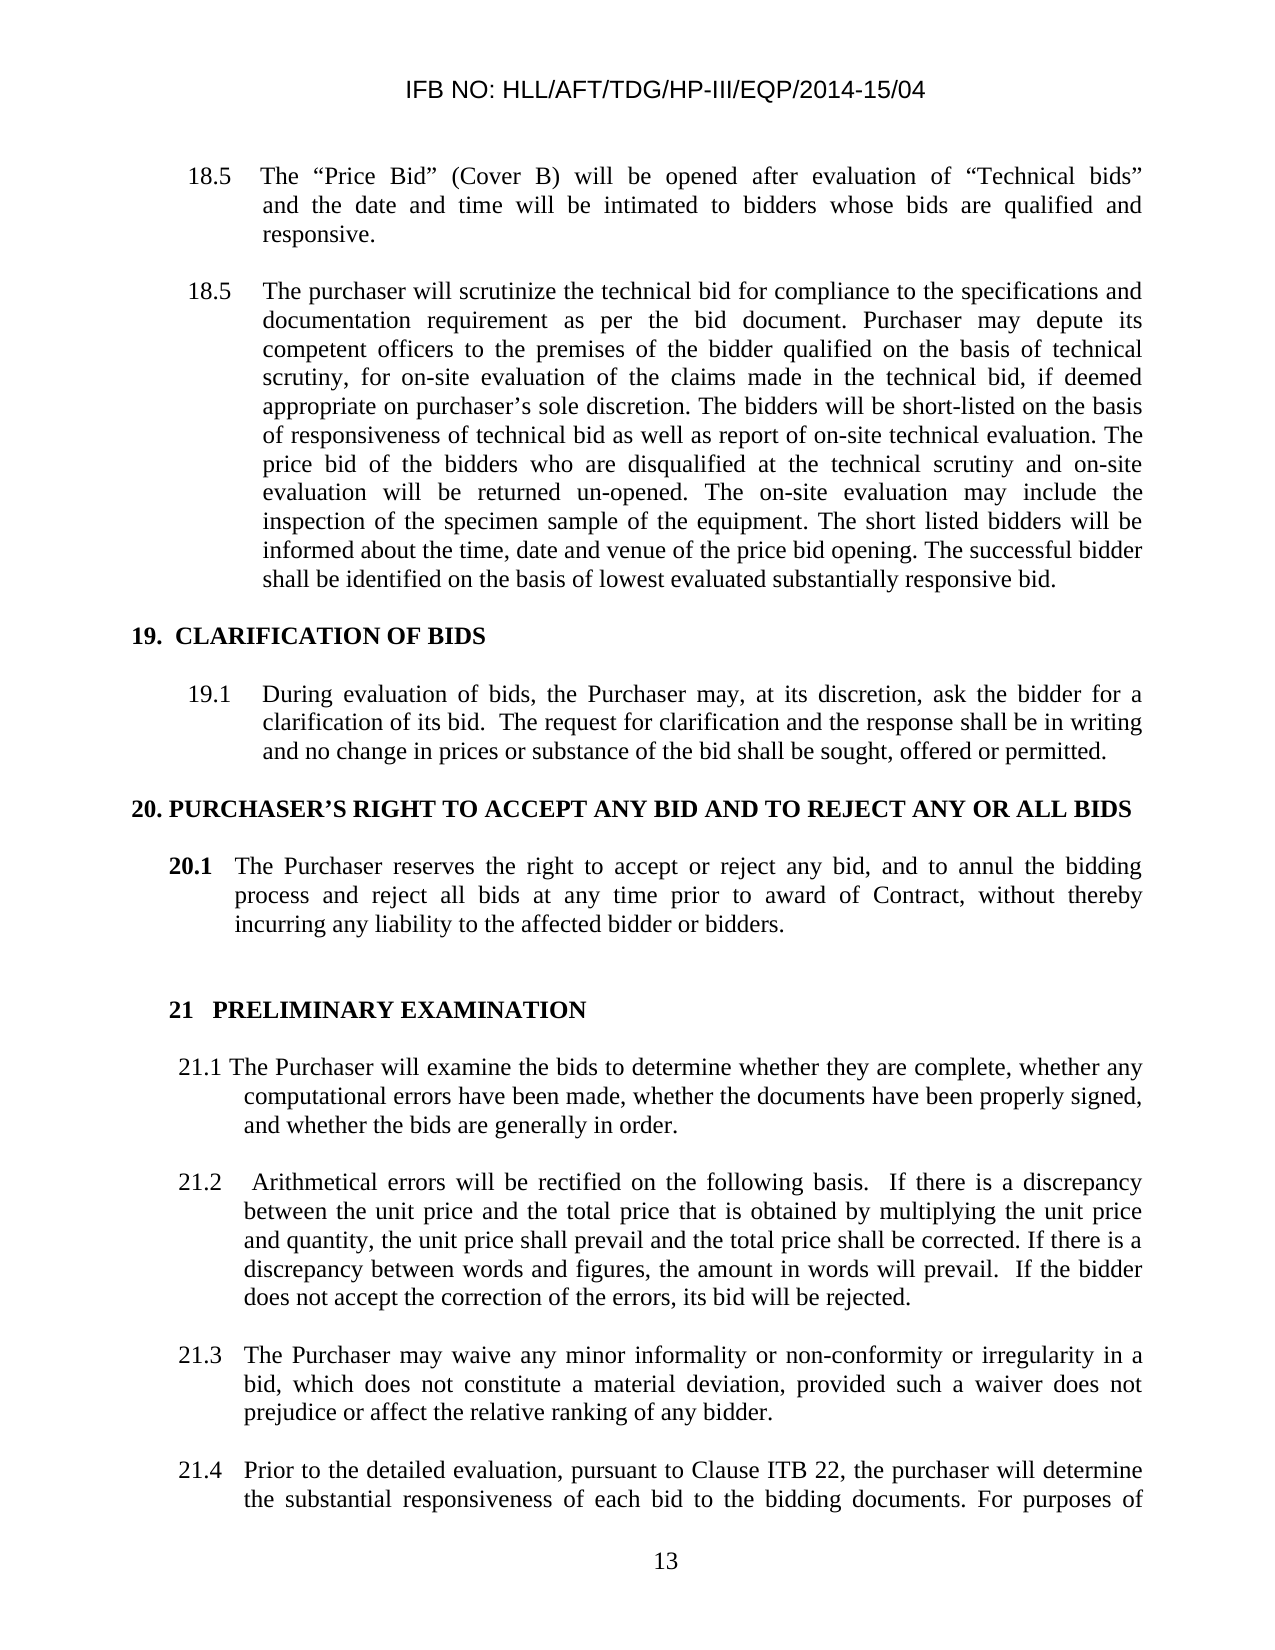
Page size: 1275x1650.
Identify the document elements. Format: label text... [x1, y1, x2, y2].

text 21.2 Arithmetical errors will be rectified on the following basis. If there is a discrepancy between the unit price and the total price that is obtained by multiplying the unit price and quantity, the unit price shall prevail and the total price shall be corrected. If there is a discrepancy between words and figures, the amount in words will prevail. If the bidder does not accept the correction of the errors, its bid will be rejected. [178, 1167, 1144, 1311]
text 18.5 The “Price Bid” (Cover B) will be opened after evaluation of “Technical bids” and the date and time will be intimated to bidders whose bids are qualified and responsive. [187, 161, 1144, 247]
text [178, 1455, 1144, 1512]
text 19. CLARIFICATION OF BIDS [131, 621, 1200, 650]
list PRELIMINARY EXAMINATION [169, 995, 1200, 1024]
text 20. PURCHASER’S RIGHT TO ACCEPT ANY BID AND TO REJECT ANY OR ALL BIDS [131, 794, 1144, 822]
text 20.1 The Purchaser reserves the right to accept or reject any bid, and to annul the bidding process and reject all bids at any time prior to award of Contract, without thereby incurring any liability to the affected bidder or bidders. [169, 851, 1144, 937]
text 21.1 The Purchaser will examine the bids to determine whether they are complete, whether any computational errors have been made, whether the documents have been properly signed, and whether the bids are generally in order. [178, 1052, 1144, 1139]
text 18.5 The purchaser will scrutinize the technical bid for compliance to the specifications and documentation requirement as per the bid document. Purchaser may depute its competent officers to the premises of the bidder qualified on the basis of technical scrutiny, for on-site evaluation of the claims made in the technical bid, if deemed appropriate on purchaser’s sole discretion. The bidders will be short-listed on the basis of responsiveness of technical bid as well as report of on-site technical evaluation. The price bid of the bidders who are disqualified at the technical scrutiny and on-site evaluation will be returned un-opened. The on-site evaluation may include the inspection of the specimen sample of the equipment. The short listed bidders will be informed about the time, date and venue of the price bid opening. The successful bidder shall be identified on the basis of lowest evaluated substantially responsive bid. [187, 276, 1144, 592]
text 19.1 During evaluation of bids, the Purchaser may, at its discretion, ask the bidder for a clarification of its bid. The request for clarification and the response shall be in writing and no change in prices or substance of the bid shall be sought, offered or permitted. [187, 679, 1144, 765]
text 21.3 The Purchaser may waive any minor informality or non-conformity or irregularity in a bid, which does not constitute a material deviation, provided such a waiver does not prejudice or affect the relative ranking of any bidder. [178, 1340, 1144, 1426]
